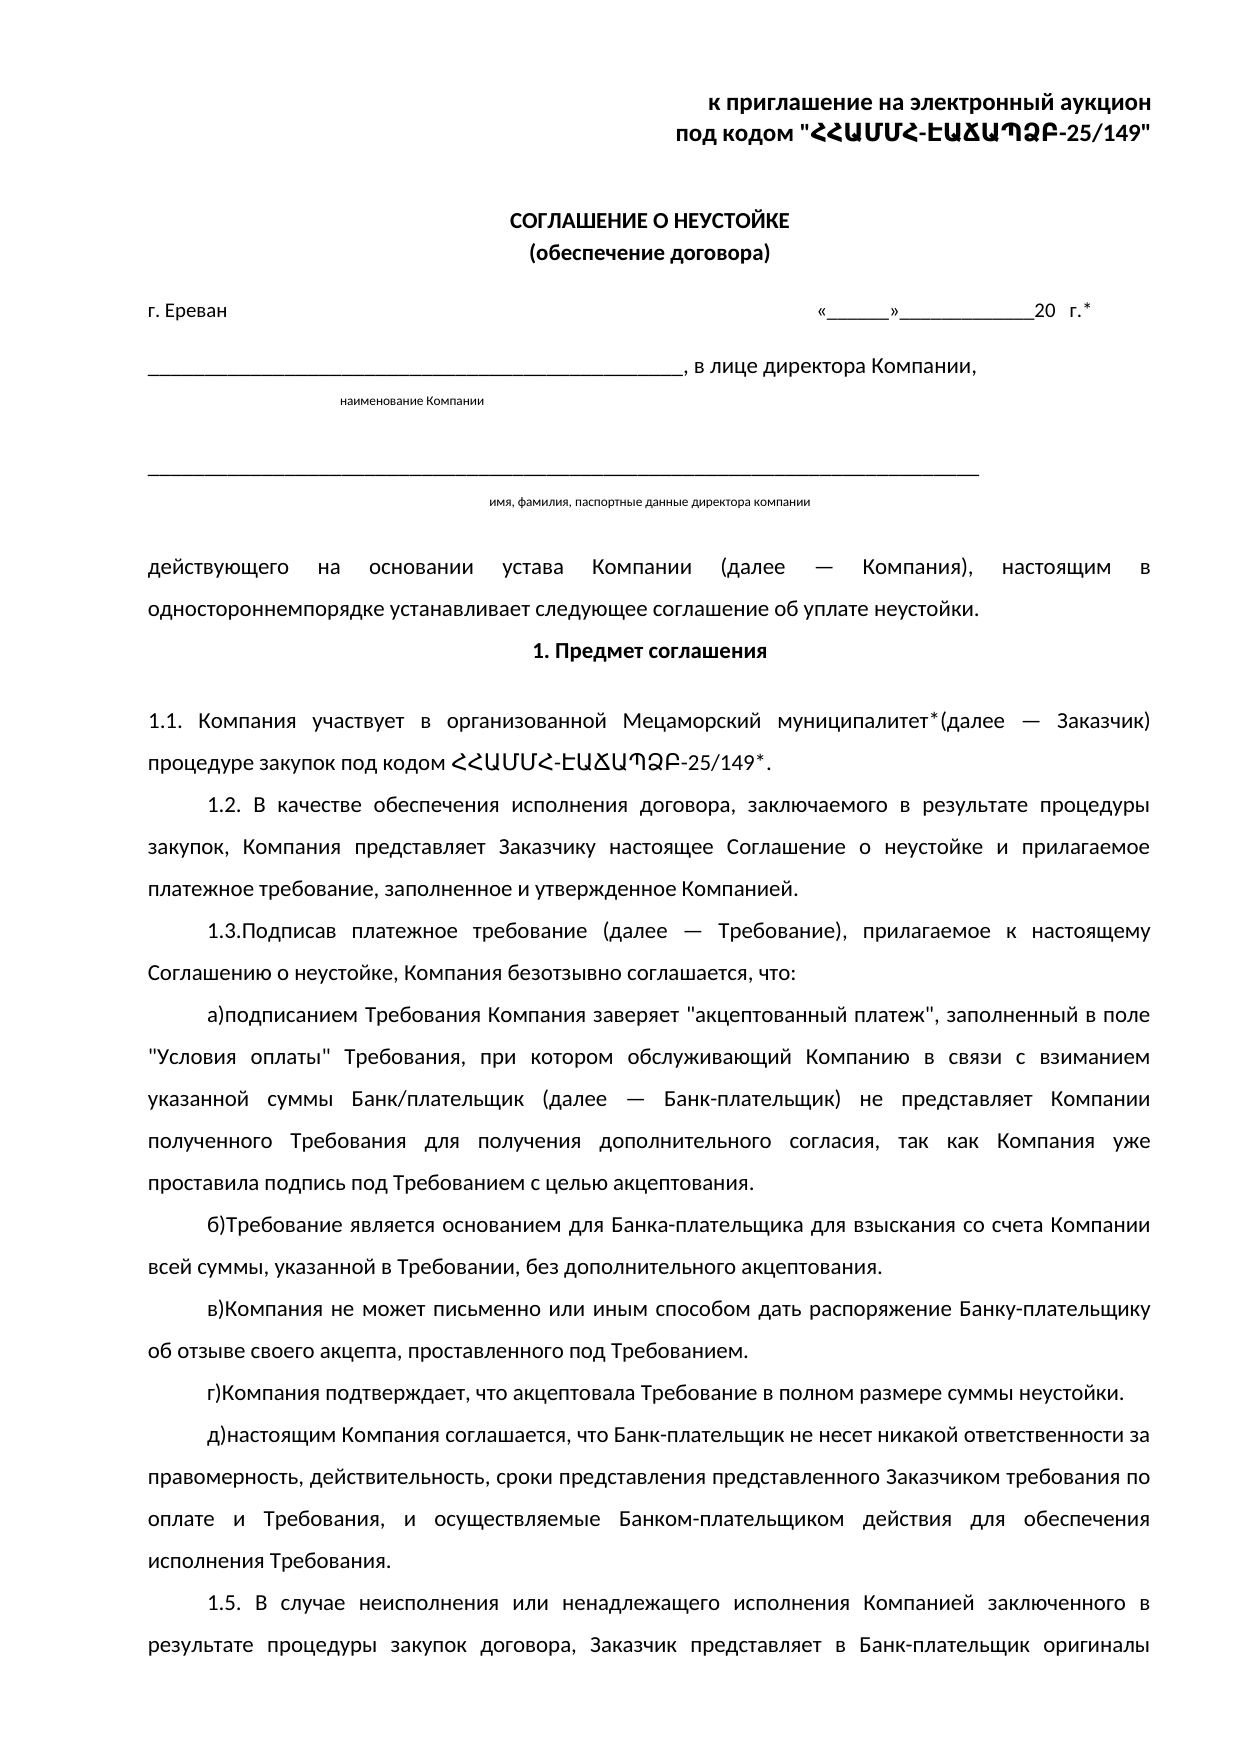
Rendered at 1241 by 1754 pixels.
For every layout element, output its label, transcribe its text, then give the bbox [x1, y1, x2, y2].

text _________________________________________________________________________ [148, 452, 1152, 480]
table_header г. Ереван [136, 297, 635, 351]
text 1. Предмет соглашения [148, 636, 1152, 664]
text СОГЛАШЕНИЕ О НЕУСТОЙКЕ [148, 206, 1152, 234]
text наименование Компании [340, 393, 1152, 421]
text _______________________________________________, в лице директора Компании, [148, 351, 1152, 379]
text имя, фамилия, паспортные данные директора компании [148, 494, 1152, 522]
text к приглашение на электронный аукцион [177, 86, 1152, 117]
table_header «______»_____________20 г.* [635, 297, 1104, 351]
text 1.1. Компания участвует в организованной Мецаморский муниципалитет*(далее — Заказчик) процедуре закупок под кодом ՀՀԱՄՄՀ-ԷԱՃԱՊՁԲ-25/149*. [148, 706, 1152, 776]
text действующего на основании устава Компании (далее — Компания), настоящим в одностороннемпорядке устанавливает следующее соглашение об уплате неустойки. [148, 552, 1152, 622]
text д)настоящим Компания соглашается, что Банк-плательщик не несет никакой ответственности за правомерность, действительность, сроки представления представленного Заказчиком требования по оплате и Требования, и осуществляемые Банком-плательщиком действия для обеспечения исполнения Требования. [148, 1420, 1152, 1574]
text под кодом "ՀՀԱՄՄՀ-ԷԱՃԱՊՁԲ-25/149" [148, 117, 1152, 147]
text 1.2. В качестве обеспечения исполнения договора, заключаемого в результате процедуры закупок, Компания представляет Заказчику настоящее Соглашение о неустойке и прилагаемое платежное требование, заполненное и утвержденное Компанией. [148, 790, 1152, 902]
text б)Требование является основанием для Банка-плательщика для взыскания со счета Компании всей суммы, указанной в Требовании, без дополнительного акцептования. [148, 1210, 1152, 1280]
text в)Компания не может письменно или иным способом дать распоряжение Банку-плательщику об отзыве своего акцепта, проставленного под Требованием. [148, 1294, 1152, 1364]
text (обеспечение договора) [148, 238, 1152, 266]
text а)подписанием Требования Компания заверяет "акцептованный платеж", заполненный в поле "Условия оплаты" Требования, при котором обслуживающий Компанию в связи с взиманием указанной суммы Банк/плательщик (далее — Банк-плательщик) не представляет Компании полученного Требования для получения дополнительного согласия, так как Компания уже проставила подпись под Требованием с целью акцептования. [148, 1000, 1152, 1196]
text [148, 1588, 1152, 1658]
text г)Компания подтверждает, что акцептовала Требование в полном размере суммы неустойки. [148, 1378, 1152, 1406]
text 1.3.Подписав платежное требование (далее — Требование), прилагаемое к настоящему Соглашению о неустойке, Компания безотзывно соглашается, что: [148, 916, 1152, 986]
